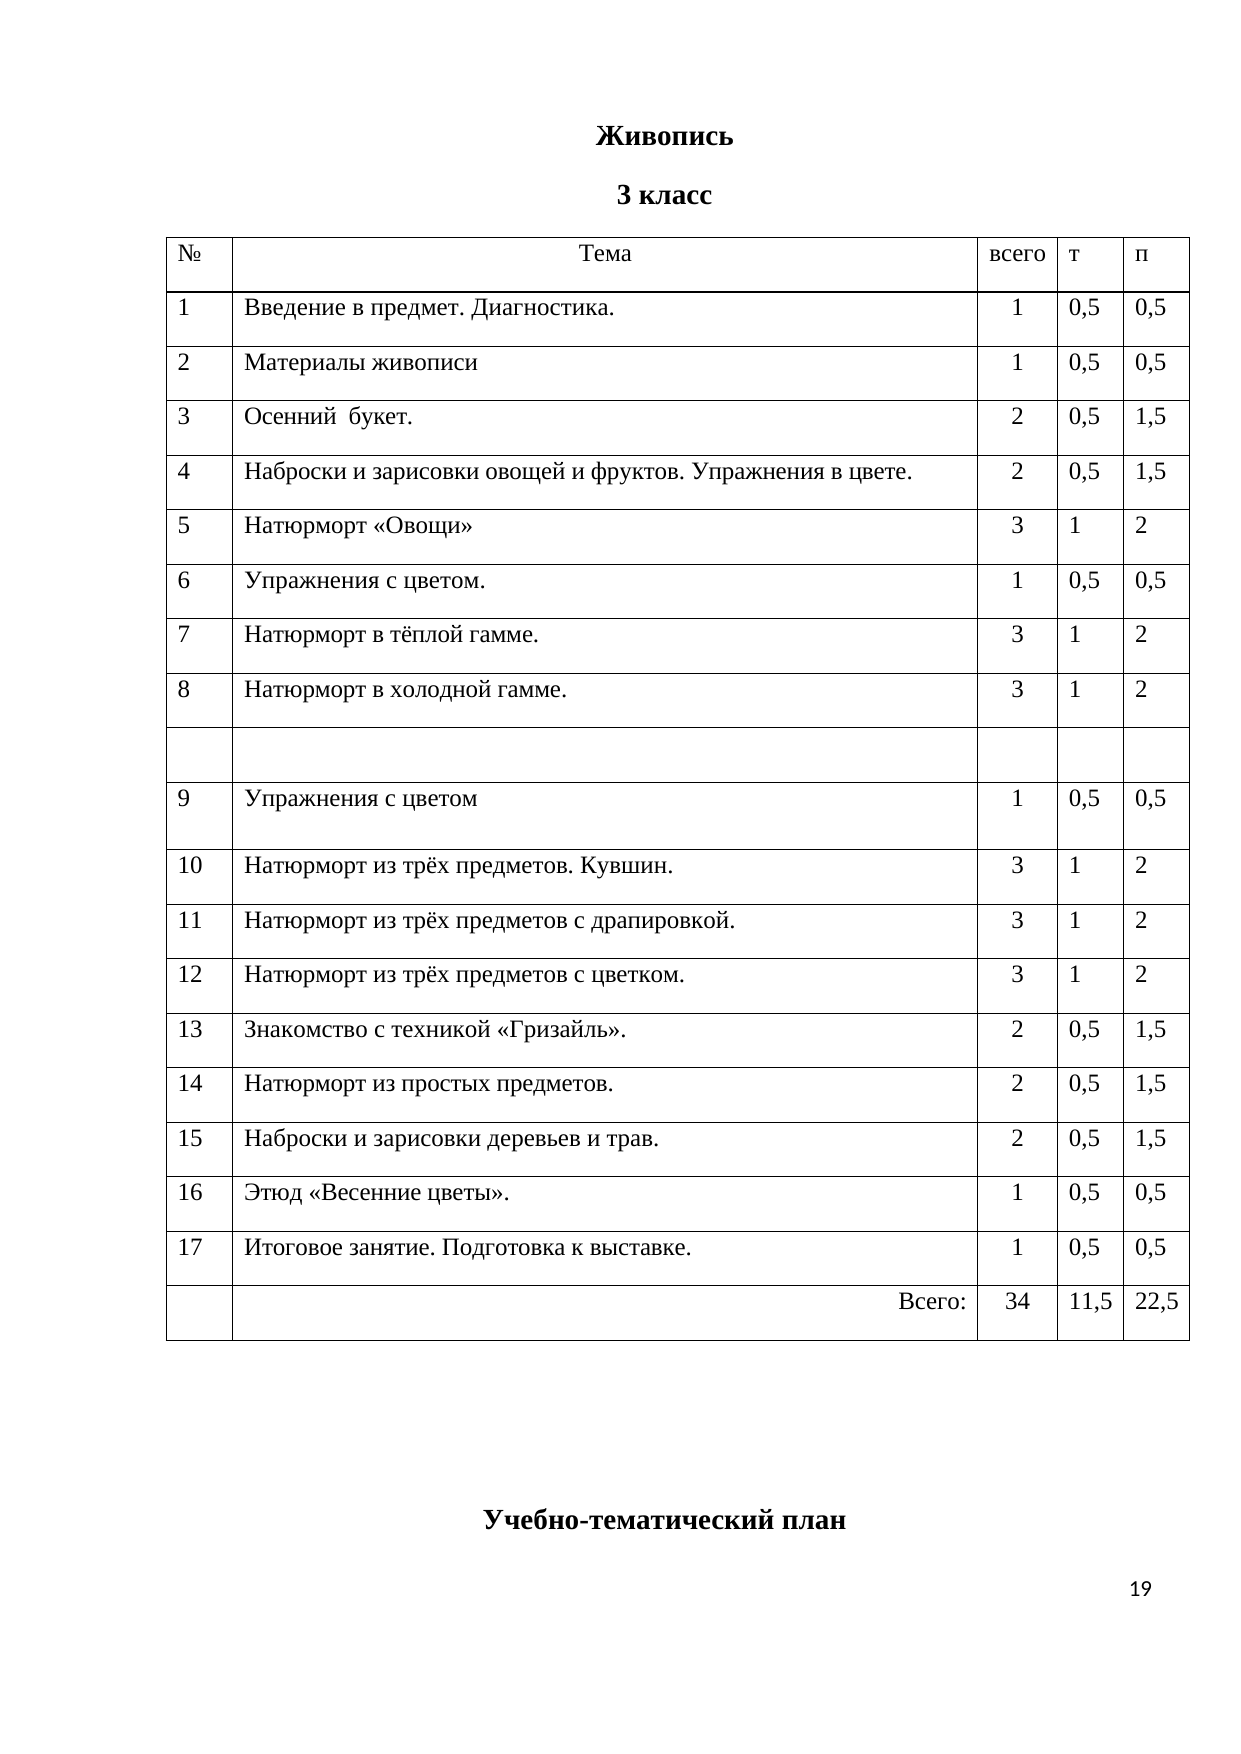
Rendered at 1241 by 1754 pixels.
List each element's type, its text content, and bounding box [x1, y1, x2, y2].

table_cell 1,5 [1124, 401, 1189, 455]
table_cell Итоговое занятие. Подготовка к выставке. [233, 1232, 977, 1285]
table_cell 11 [167, 905, 232, 958]
table_cell 0,5 [1058, 1177, 1123, 1231]
table_cell Натюрморт из трёх предметов с драпировкой. [233, 905, 977, 958]
table_cell 2 [1124, 510, 1189, 564]
table_cell 3 [978, 959, 1057, 1013]
table_cell 12 [167, 959, 232, 1013]
table_cell 2 [1124, 959, 1189, 1013]
table_header № [167, 238, 232, 291]
table_cell 1 [167, 293, 232, 346]
table_cell 7 [167, 619, 232, 673]
table_cell 5 [167, 510, 232, 564]
table_cell [167, 1286, 232, 1340]
table_cell Натюрморт из трёх предметов. Кувшин. [233, 850, 977, 904]
table_cell 2 [978, 1123, 1057, 1176]
table_cell 14 [167, 1068, 232, 1122]
table_cell 1 [1058, 619, 1123, 673]
table_cell 0,5 [1124, 293, 1189, 346]
table_cell 8 [167, 674, 232, 727]
table_cell 3 [978, 850, 1057, 904]
table_cell 1 [1058, 850, 1123, 904]
table_cell 13 [167, 1014, 232, 1067]
table_cell Упражнения с цветом. [233, 565, 977, 618]
table_cell 1,5 [1124, 1014, 1189, 1067]
table_cell Введение в предмет. Диагностика. [233, 293, 977, 346]
table_cell [1124, 728, 1189, 782]
table_cell 9 [167, 783, 232, 849]
table_cell 6 [167, 565, 232, 618]
table_cell Натюрморт в холодной гамме. [233, 674, 977, 727]
table_header п [1124, 238, 1189, 291]
table_cell Знакомство с техникой «Гризайль». [233, 1014, 977, 1067]
table_cell 16 [167, 1177, 232, 1231]
table_cell Наброски и зарисовки деревьев и трав. [233, 1123, 977, 1176]
table_cell 2 [978, 1068, 1057, 1122]
table_cell 11,5 [1058, 1286, 1123, 1340]
table_cell 0,5 [1124, 1232, 1189, 1285]
table_cell 3 [167, 401, 232, 455]
table_cell 2 [1124, 905, 1189, 958]
table_cell 0,5 [1058, 1123, 1123, 1176]
table_cell 22,5 [1124, 1286, 1189, 1340]
table_header т [1058, 238, 1123, 291]
table_header всего [978, 238, 1057, 291]
text Учебно-тематический план [177, 1502, 1152, 1536]
table_cell 3 [978, 510, 1057, 564]
table_cell 2 [167, 347, 232, 400]
table_cell 1 [1058, 959, 1123, 1013]
table_cell 1,5 [1124, 1123, 1189, 1176]
table_cell 0,5 [1124, 783, 1189, 849]
table_cell 1 [1058, 905, 1123, 958]
table_cell [978, 728, 1057, 782]
table_cell 0,5 [1058, 1014, 1123, 1067]
table_cell 1 [978, 1232, 1057, 1285]
table_cell 10 [167, 850, 232, 904]
table_cell 1 [978, 293, 1057, 346]
table_cell 3 [978, 674, 1057, 727]
table_cell 1 [1058, 674, 1123, 727]
table_cell [233, 728, 977, 782]
table_cell Натюрморт в тёплой гамме. [233, 619, 977, 673]
table_cell Натюрморт «Овощи» [233, 510, 977, 564]
table_cell 15 [167, 1123, 232, 1176]
text Живопись [177, 118, 1152, 152]
table_cell 0,5 [1058, 1232, 1123, 1285]
table_cell 0,5 [1058, 293, 1123, 346]
table_cell 3 [978, 905, 1057, 958]
table_cell 0,5 [1124, 347, 1189, 400]
table_cell 3 [978, 619, 1057, 673]
table_cell 2 [978, 401, 1057, 455]
table_cell 1 [978, 347, 1057, 400]
table_cell Осенний букет. [233, 401, 977, 455]
table_cell Наброски и зарисовки овощей и фруктов. Упражнения в цвете. [233, 456, 977, 509]
table_cell 1 [978, 783, 1057, 849]
table_cell 0,5 [1058, 456, 1123, 509]
table_cell 0,5 [1058, 347, 1123, 400]
table_cell 1 [978, 1177, 1057, 1231]
table_cell 0,5 [1058, 1068, 1123, 1122]
table_cell 0,5 [1124, 565, 1189, 618]
table_cell 2 [1124, 619, 1189, 673]
table_cell 2 [978, 456, 1057, 509]
table_cell Упражнения с цветом [233, 783, 977, 849]
table_cell Этюд «Весенние цветы». [233, 1177, 977, 1231]
table_cell 2 [978, 1014, 1057, 1067]
table_cell 1,5 [1124, 1068, 1189, 1122]
text 3 класс [177, 177, 1152, 211]
table_cell [1058, 728, 1123, 782]
table_cell 0,5 [1058, 401, 1123, 455]
table_header Тема [233, 238, 977, 291]
table_cell 2 [1124, 850, 1189, 904]
table_cell Натюрморт из трёх предметов с цветком. [233, 959, 977, 1013]
table_cell Материалы живописи [233, 347, 977, 400]
table_cell 2 [1124, 674, 1189, 727]
table_cell Всего: [233, 1286, 977, 1340]
table_cell 1 [1058, 510, 1123, 564]
table_cell [167, 728, 232, 782]
table_cell 34 [978, 1286, 1057, 1340]
table_cell 0,5 [1124, 1177, 1189, 1231]
table_cell 0,5 [1058, 783, 1123, 849]
table_cell 17 [167, 1232, 232, 1285]
table_cell 0,5 [1058, 565, 1123, 618]
table_cell 1,5 [1124, 456, 1189, 509]
table_cell 4 [167, 456, 232, 509]
table_cell Натюрморт из простых предметов. [233, 1068, 977, 1122]
table_cell 1 [978, 565, 1057, 618]
